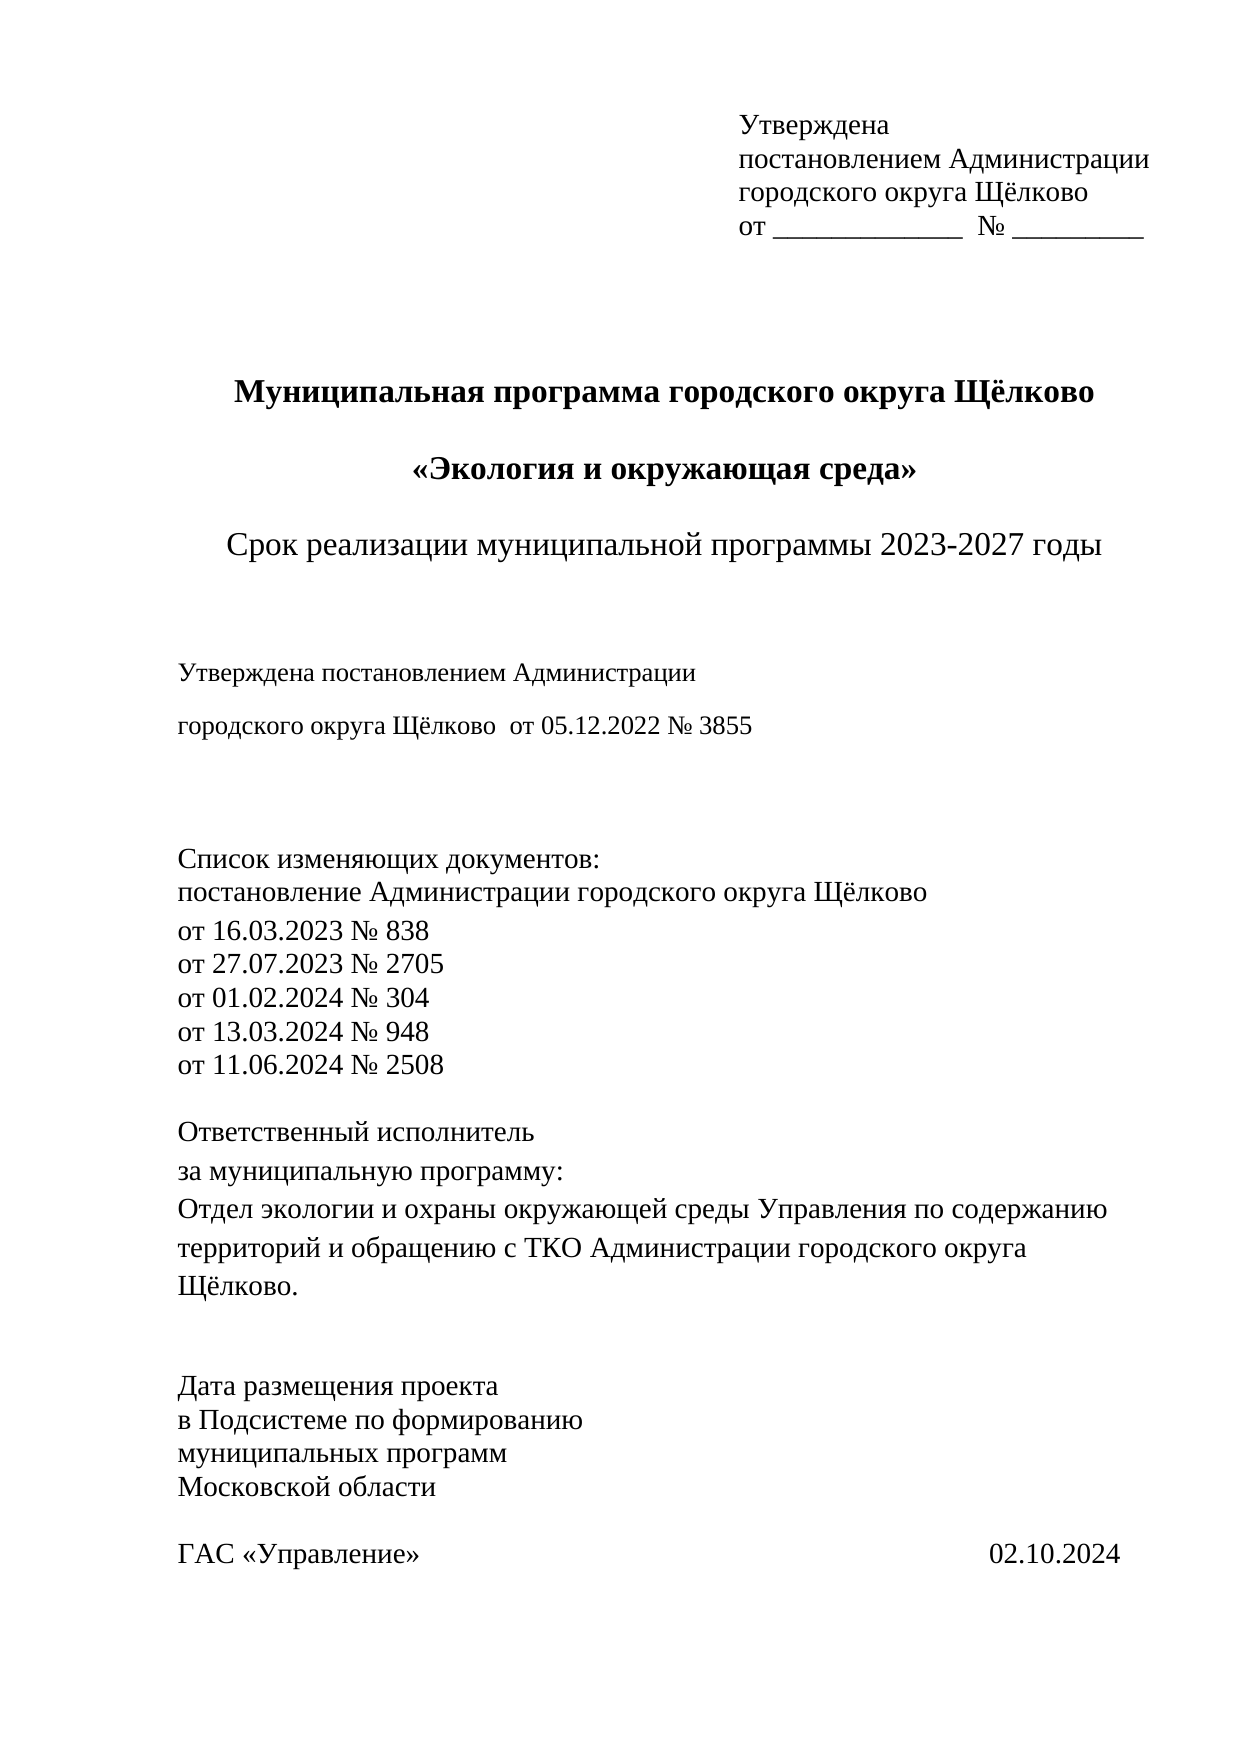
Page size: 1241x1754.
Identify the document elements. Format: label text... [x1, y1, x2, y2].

text ГАС «Управление» 02.10.2024 [177, 1536, 1152, 1570]
text от 01.02.2024 № 304 [177, 980, 1152, 1014]
text Утверждена [177, 107, 1152, 141]
text от 16.03.2023 № 838 от 27.07.2023 № 2705 [177, 913, 1152, 980]
text Отдел экологии и охраны окружающей среды Управления по содержанию территорий и обращению с ТКО Администрации городского округа Щёлково. [177, 1191, 1152, 1302]
text постановление Администрации городского округа Щёлково [177, 874, 1152, 908]
text городского округа Щёлково от 05.12.2022 № 3855 [177, 688, 1152, 740]
text постановлением Администрации [177, 141, 1152, 174]
text Дата размещения проекта [177, 1368, 1152, 1402]
text Ответственный исполнитель [177, 1114, 1152, 1148]
text от 11.06.2024 № 2508 [177, 1047, 1152, 1081]
text муниципальных программ [177, 1436, 1152, 1469]
text Муниципальная программа городского округа Щёлково [177, 371, 1152, 410]
text «Экология и окружающая среда» [177, 448, 1152, 486]
text городского округа Щёлково [177, 174, 1152, 208]
text Московской области [177, 1469, 1152, 1503]
text Срок реализации муниципальной программы 2023-2027 годы [177, 525, 1152, 563]
text от 13.03.2024 № 948 [177, 1014, 1152, 1047]
text за муниципальную программу: [177, 1153, 1152, 1186]
text от _____________ № _________ [177, 208, 1152, 242]
text в Подсистеме по формированию [177, 1402, 1152, 1436]
text Утверждена постановлением Администрации [177, 635, 1152, 688]
text Список изменяющих документов: [177, 841, 1152, 874]
